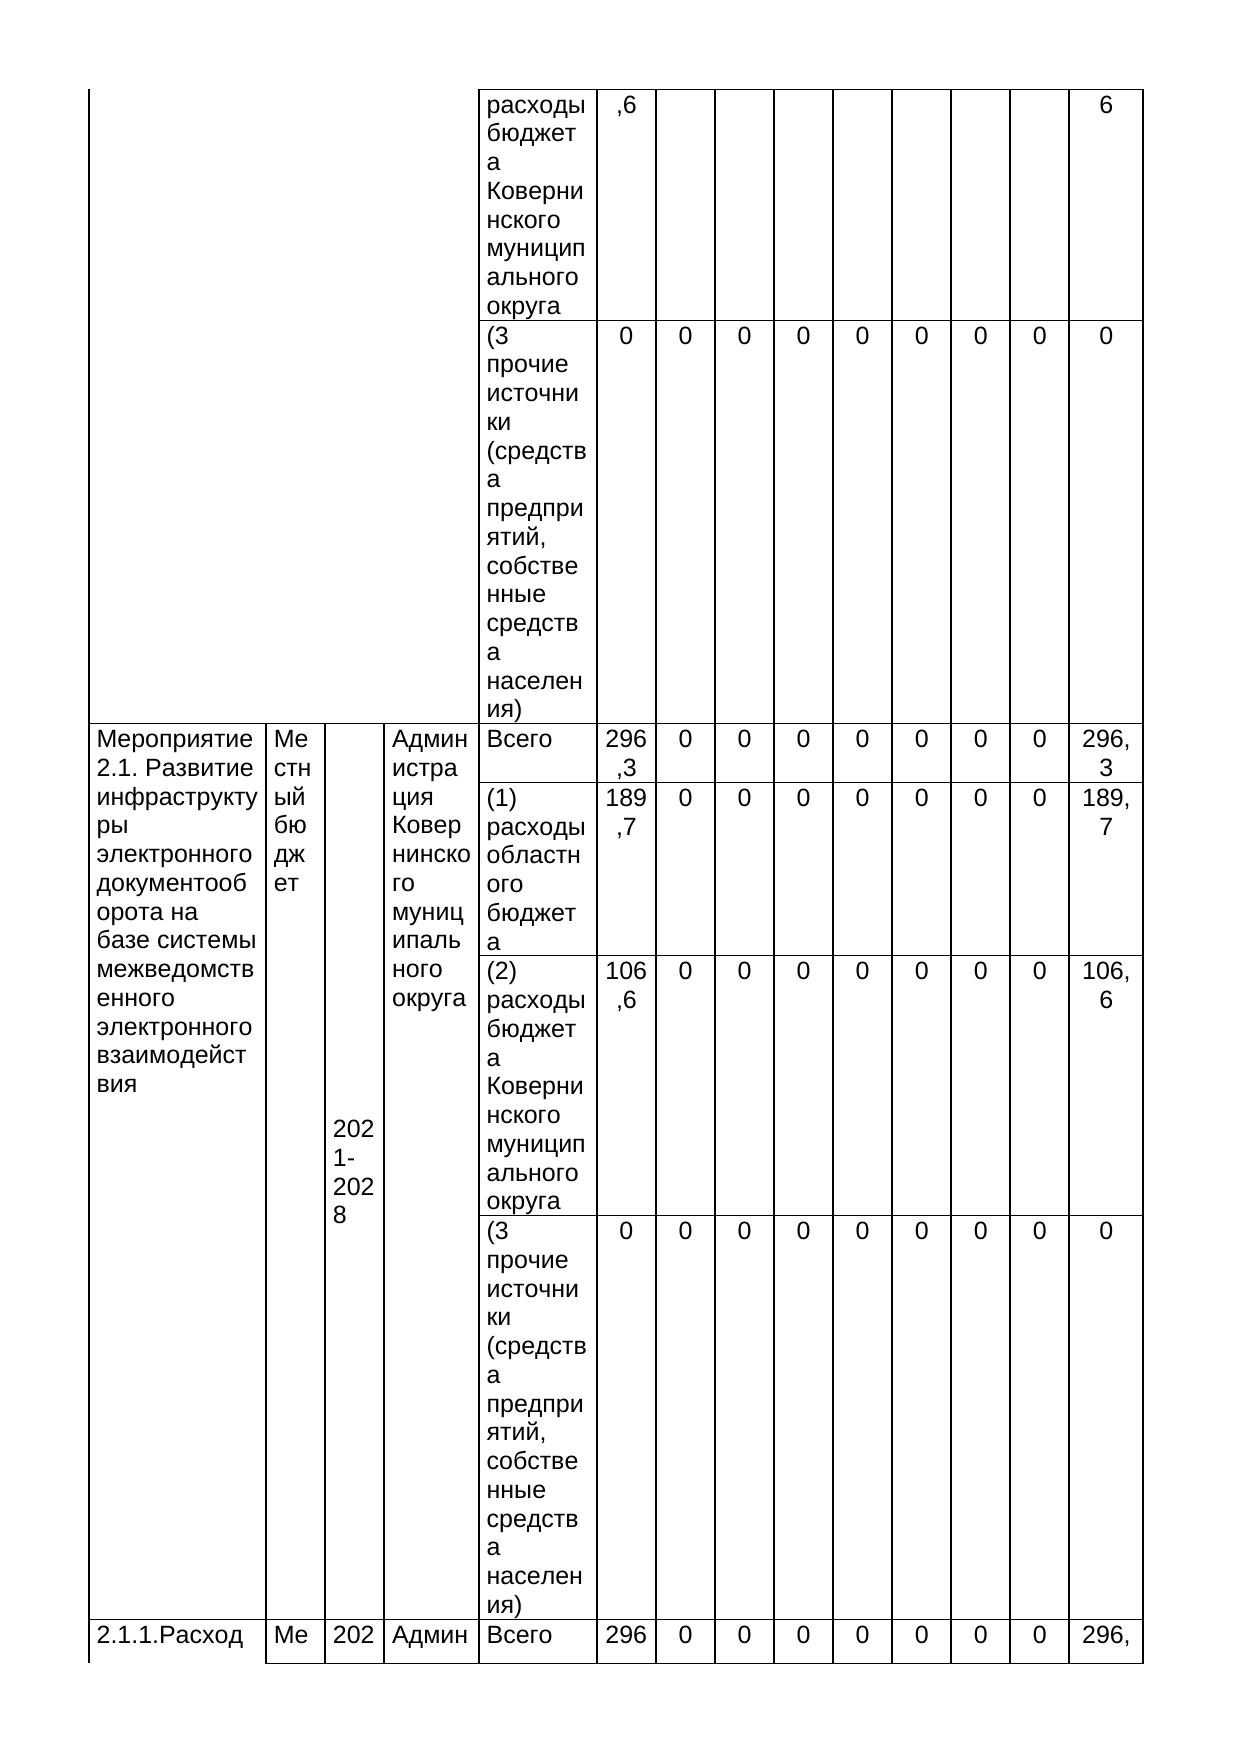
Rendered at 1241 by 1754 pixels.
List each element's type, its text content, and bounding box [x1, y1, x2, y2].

table_cell 0 [952, 956, 1009, 1215]
table_cell 0 [834, 956, 891, 1215]
table_cell 0 [716, 783, 773, 955]
table_cell 0 [716, 90, 773, 320]
table_cell 0 [775, 1620, 832, 1663]
table_cell 0 [1011, 1216, 1068, 1619]
table_cell 0 [1070, 321, 1142, 723]
table_cell 0 [775, 90, 832, 320]
table_cell 0 [1011, 1620, 1068, 1663]
table_cell 0 [598, 1216, 655, 1619]
table_cell Местный бюджет [267, 1620, 324, 1663]
table_cell 0 [657, 783, 714, 955]
table_cell Местный бюджет [267, 724, 324, 1619]
table_cell 0 [1011, 90, 1068, 320]
table_cell 0 [952, 321, 1009, 723]
table_cell Мероприятие 2.1. Развитие инфраструктуры электронного документооборота на базе системы межведомственного электронного взаимодействия [90, 724, 265, 1619]
table_cell 296,3 [598, 724, 655, 782]
table_cell 106,6 [598, 956, 655, 1215]
table_cell 0 [834, 1216, 891, 1619]
table_cell 0 [893, 956, 950, 1215]
table_cell 2021-2028 [326, 724, 383, 1619]
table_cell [385, 1620, 478, 1663]
table_cell 0 [1011, 783, 1068, 955]
table_cell 0 [598, 321, 655, 723]
table_cell 0 [834, 321, 891, 723]
table_cell 296,3 [1070, 1620, 1142, 1663]
table_cell 0 [952, 783, 1009, 955]
table_cell 106,6 [1070, 956, 1142, 1215]
table_cell 0 [775, 321, 832, 723]
table_cell 2021-2028 [326, 1620, 383, 1663]
table_cell 0 [716, 1620, 773, 1663]
table_cell 0 [1011, 724, 1068, 782]
table_cell 0 [834, 1620, 891, 1663]
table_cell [90, 1620, 265, 1663]
table_cell 0 [893, 90, 950, 320]
table_cell 106,6 [1070, 90, 1142, 320]
table_cell 0 [952, 1620, 1009, 1663]
table_cell 0 [716, 956, 773, 1215]
table_cell 189,7 [598, 783, 655, 955]
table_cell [480, 321, 596, 723]
table_cell 0 [716, 724, 773, 782]
table_cell 0 [1011, 956, 1068, 1215]
table_cell 0 [893, 1216, 950, 1619]
table_cell 296,3 [1070, 724, 1142, 782]
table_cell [385, 724, 478, 1619]
table_cell 0 [657, 956, 714, 1215]
table_cell 0 [716, 321, 773, 723]
table_cell 106,6 [598, 90, 655, 320]
table_cell (2) расходы бюджета Ковернинского муниципального округа [480, 956, 596, 1215]
table_cell 0 [657, 1620, 714, 1663]
table_cell 0 [952, 1216, 1009, 1619]
table_cell 0 [893, 783, 950, 955]
table_cell 0 [834, 783, 891, 955]
table_cell 0 [657, 1216, 714, 1619]
table_cell 0 [657, 321, 714, 723]
table_cell (3 прочие источники (средства предприятий, собственные средства населения) [480, 1216, 596, 1619]
table_cell Всего [480, 724, 596, 782]
table_cell 0 [834, 724, 891, 782]
table_cell 0 [775, 1216, 832, 1619]
table_cell (1) расходы областного бюджета [480, 783, 596, 955]
table_cell 0 [716, 1216, 773, 1619]
table_cell 189,7 [1070, 783, 1142, 955]
table_cell 0 [1070, 1216, 1142, 1619]
table_cell 0 [952, 90, 1009, 320]
table_cell 0 [952, 724, 1009, 782]
table_cell Всего [480, 1620, 596, 1663]
table_cell 0 [1011, 321, 1068, 723]
table_cell 0 [893, 724, 950, 782]
table_cell 0 [775, 724, 832, 782]
table_cell 0 [775, 956, 832, 1215]
table_cell 0 [657, 724, 714, 782]
table_cell 0 [834, 90, 891, 320]
table_cell 0 [775, 783, 832, 955]
table_cell 296,3 [598, 1620, 655, 1663]
table_cell 0 [657, 90, 714, 320]
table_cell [480, 90, 596, 320]
table_cell 0 [893, 321, 950, 723]
table_cell 0 [893, 1620, 950, 1663]
